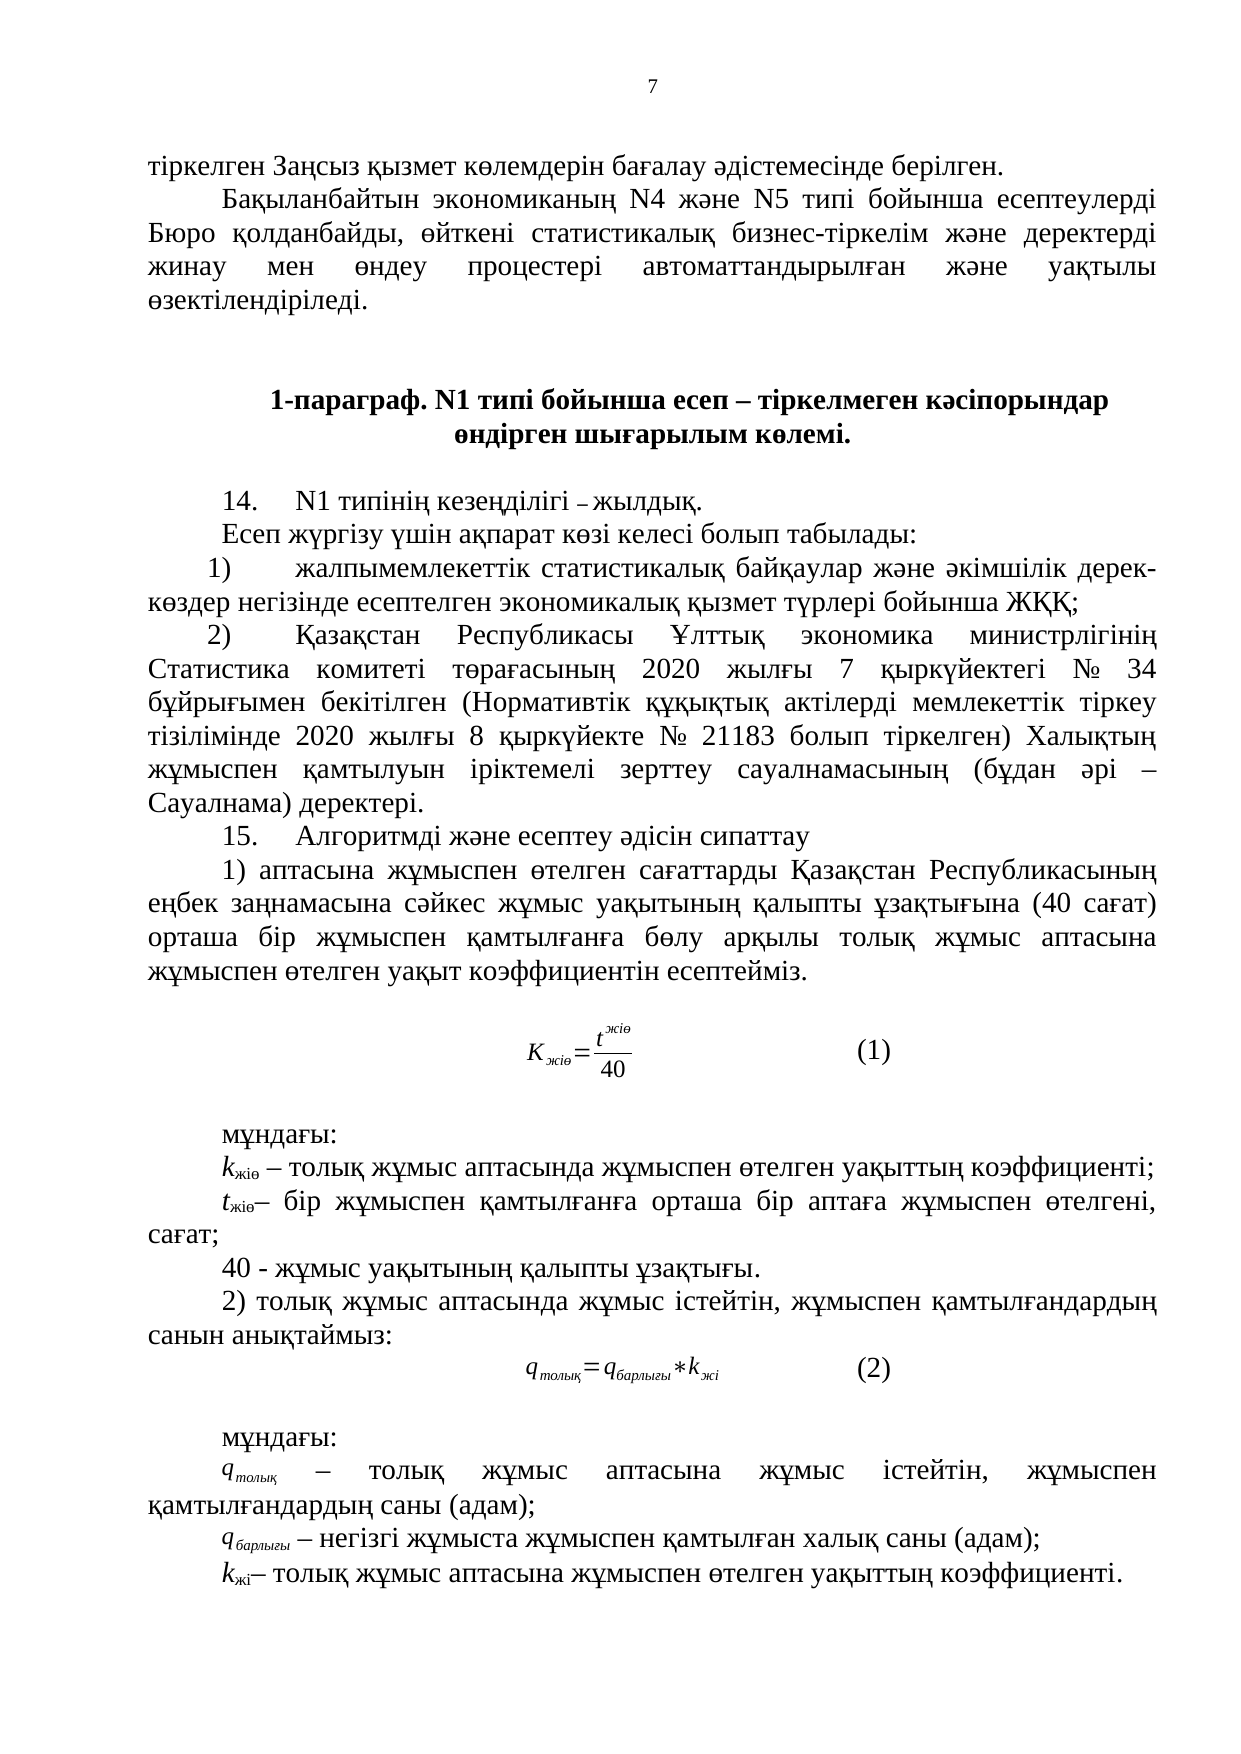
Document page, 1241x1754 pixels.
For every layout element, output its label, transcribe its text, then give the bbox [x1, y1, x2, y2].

text мұндағы: [148, 1419, 1157, 1452]
text 2) толық жұмыс аптасында жұмыс істейтін, жұмыспен қамтылғандардың санын анықтаймыз: [148, 1283, 1157, 1351]
list Алгоритмді және есептеу әдісін сипаттау [148, 818, 1157, 852]
list N1 типінің кезеңділігі – жылдық. [148, 483, 1157, 517]
text 40 - жұмыс уақытының қалыпты ұзақтығы. [148, 1250, 1157, 1283]
text kжіө – толық жұмыс аптасында жұмыспен өтелген уақыттың коэффициенті; [148, 1149, 1157, 1183]
text – толық жұмыс аптасына жұмыс істейтін, жұмыспен қамтылғандардың саны (адам); [148, 1452, 1157, 1521]
text – негізгі жұмыста жұмыспен қамтылған халық саны (адам); [148, 1521, 1157, 1555]
text kжі– толық жұмыс аптасына жұмыспен өтелген уақыттың коэффициенті. [148, 1555, 1157, 1589]
text 1) аптасына жұмыспен өтелген сағаттарды Қазақстан Республикасының еңбек заңнамасына сәйкес жұмыс уақытының қалыпты ұзақтығына (40 сағат) орташа бір жұмыспен қамтылғанға бөлу арқылы толық жұмыс аптасына жұмыспен өтелген уақыт коэффициентін есептейміз. [148, 852, 1157, 986]
text 1-параграф. N1 типі бойынша есеп – тіркелмеген кәсіпорындар өндірген шығарылым көлемі. [148, 382, 1157, 449]
text (2) [259, 1351, 1157, 1385]
text мұндағы: [148, 1116, 1157, 1149]
text (1) [259, 1020, 1157, 1082]
text tжіө– бір жұмыспен қамтылғанға орташа бір аптаға жұмыспен өтелгені, сағат; [148, 1183, 1157, 1250]
list Қазақстан Республикасы Ұлттық экономика министрлігінің Статистика комитеті төрағасының 2020 жылғы 7 қыркүйектегі № 34 бұйрығымен бекітілген (Нормативтік құқықтық актілерді мемлекеттік тіркеу тізілімінде 2020 жылғы 8 қыркүйекте № 21183 болып тіркелген) Халықтың жұмыспен қамтылуын іріктемелі зерттеу сауалнамасының (бұдан әрі – Сауалнама) деректері. [148, 617, 1157, 818]
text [148, 148, 1157, 181]
text Бақыланбайтын экономиканың N4 және N5 типі бойынша есептеулерді Бюро қолданбайды, өйткені статистикалық бизнес-тіркелім және деректерді жинау мен өндеу процестері автоматтандырылған және уақтылы өзектілендіріледі. [148, 181, 1157, 315]
list жалпымемлекеттік статистикалық байқаулар және әкімшілік дерек-көздер негізінде есептелген экономикалық қызмет түрлері бойынша ЖҚҚ; [148, 550, 1157, 617]
text Есеп жүргізу үшін ақпарат көзі келесі болып табылады: [221, 517, 1157, 550]
